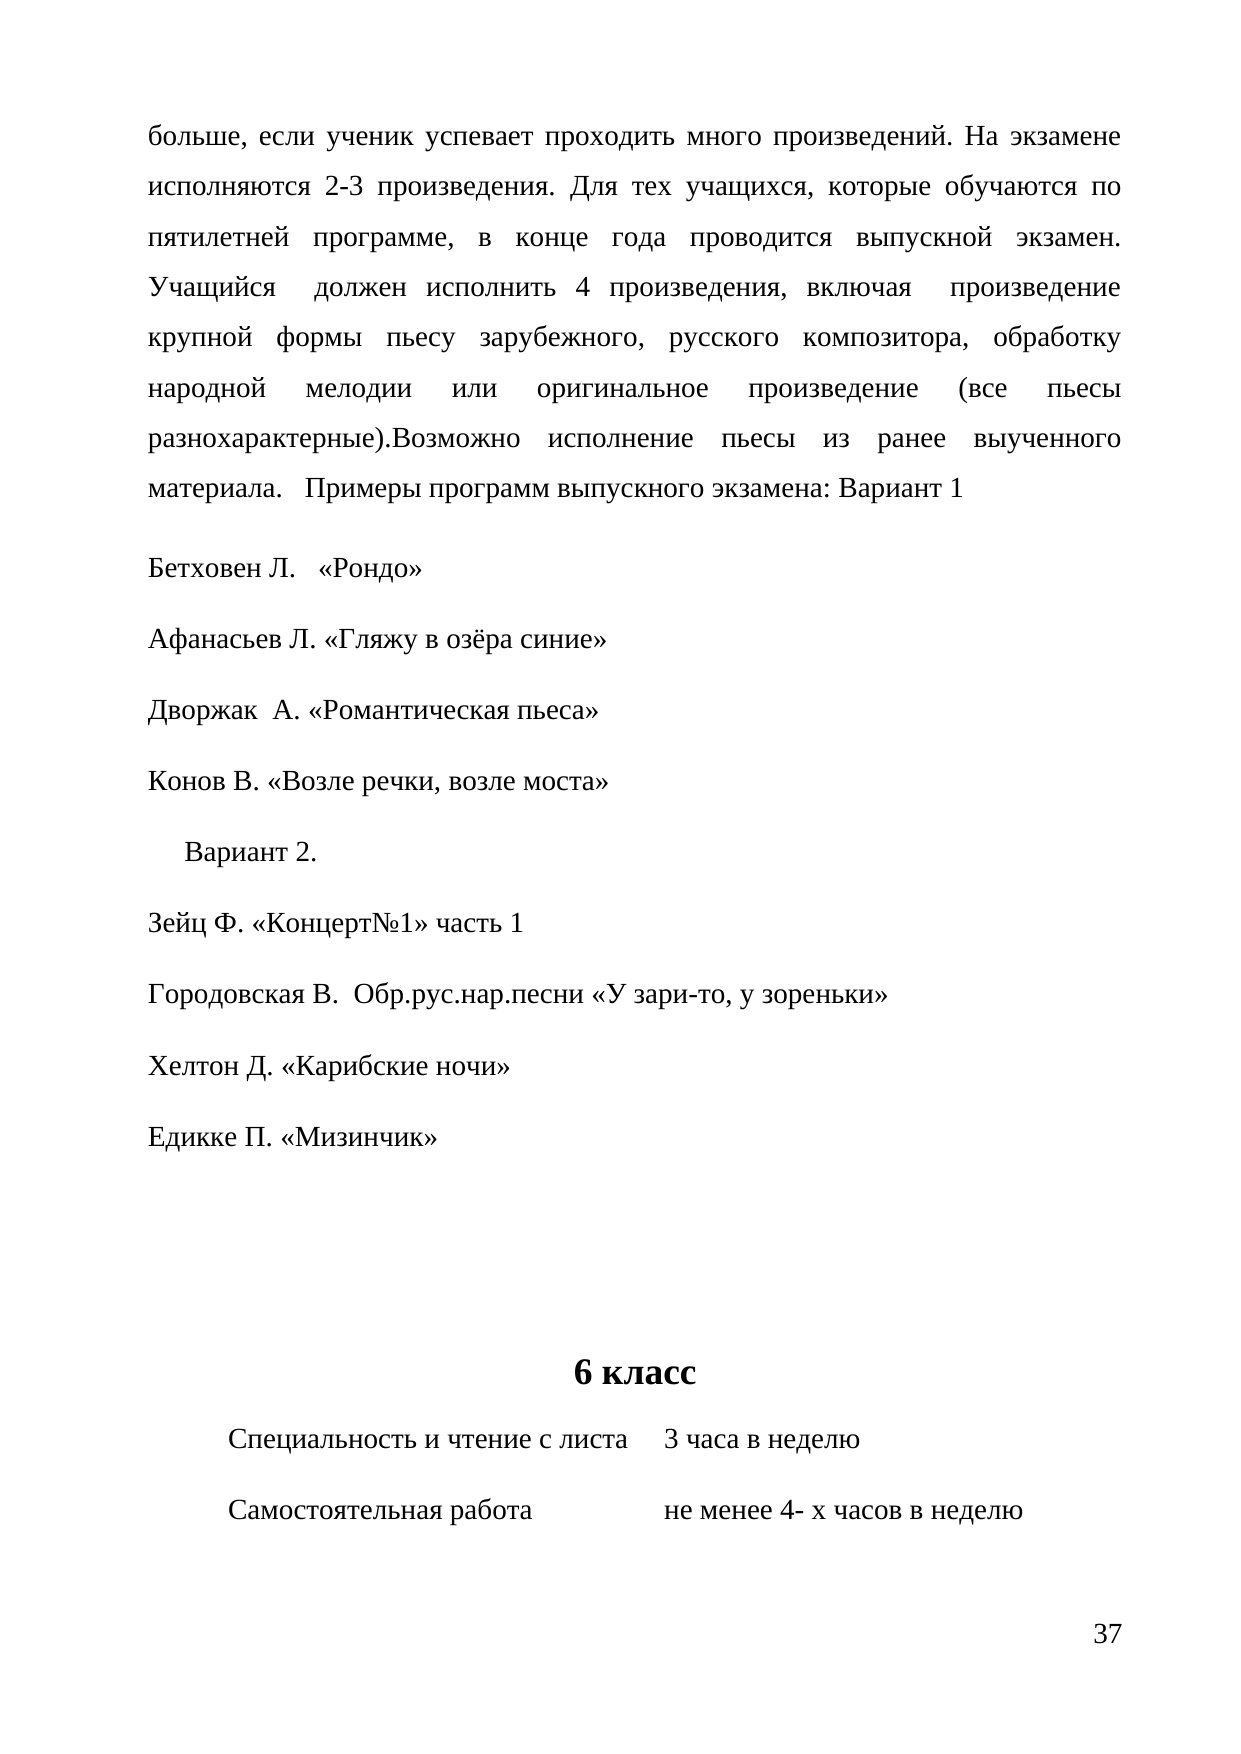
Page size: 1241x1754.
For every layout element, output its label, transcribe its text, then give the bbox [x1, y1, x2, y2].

text Афанасьев Л. «Гляжу в озёра синие» [148, 621, 1122, 654]
text Дворжак А. «Романтическая пьеса» [148, 692, 1122, 726]
text Едикке П. «Мизинчик» [148, 1119, 1122, 1152]
text Специальность и чтение с листа 3 часа в неделю [148, 1421, 1122, 1455]
text Вариант 2. [148, 834, 1122, 868]
text Самостоятельная работа не менее 4- х часов в неделю [148, 1492, 1122, 1526]
text Городовская В. Обр.рус.нар.песни «У зари-то, у зореньки» [148, 977, 1122, 1010]
text 6 класс [148, 1349, 1122, 1392]
text Бетховен Л. «Рондо» [148, 550, 1122, 583]
text Конов В. «Возле речки, возле моста» [148, 763, 1122, 797]
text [148, 118, 1122, 504]
text Зейц Ф. «Концерт№1» часть 1 [148, 906, 1122, 939]
text Хелтон Д. «Карибские ночи» [148, 1048, 1122, 1081]
